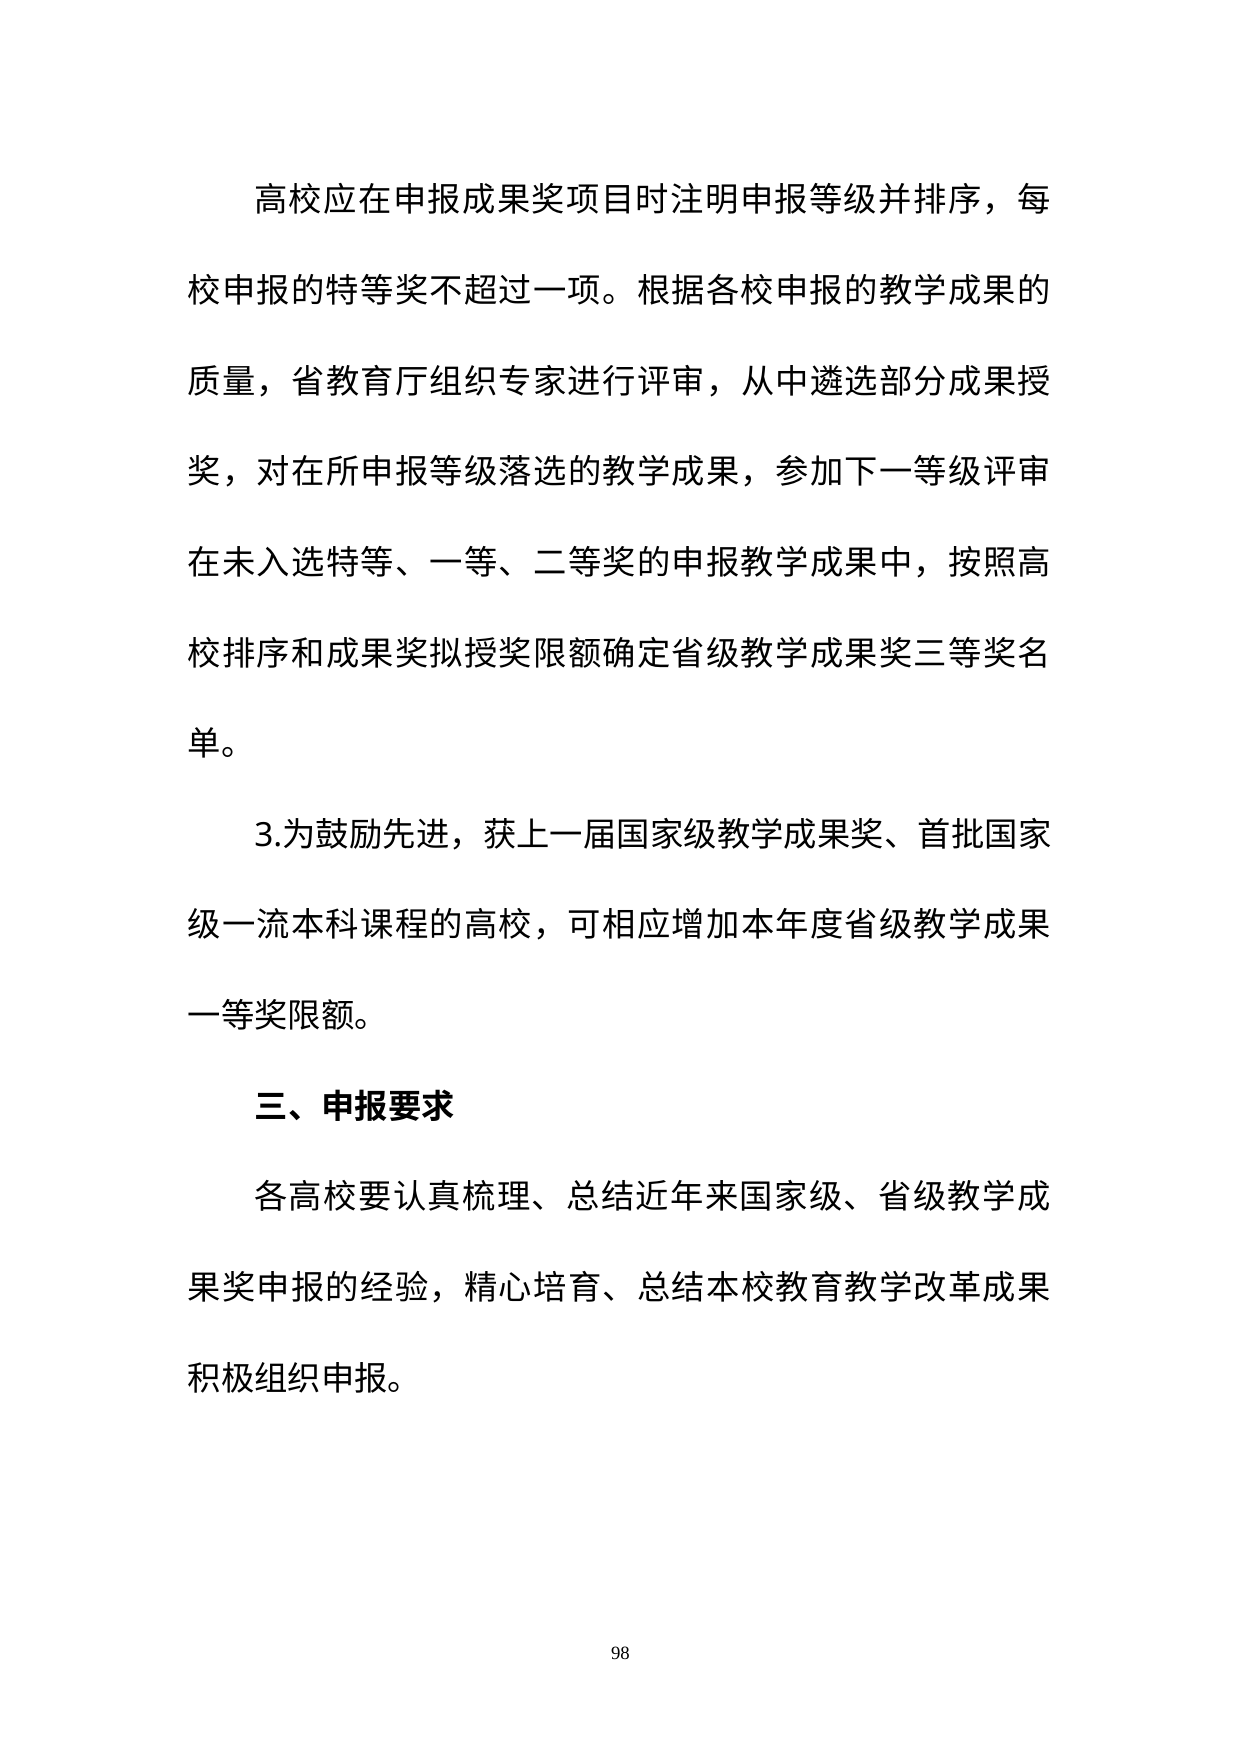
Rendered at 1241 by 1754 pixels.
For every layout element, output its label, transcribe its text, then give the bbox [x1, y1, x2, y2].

text 三、申报要求 [187, 1058, 1053, 1149]
text 各高校要认真梳理、总结近年来国家级、省级教学成果奖申报的经验，精心培育、总结本校教育教学改革成果，积极组织申报。 [187, 1149, 1053, 1421]
text 3.为鼓励先进，获上一届国家级教学成果奖、首批国家级一流本科课程的高校，可相应增加本年度省级教学成果一等奖限额。 [187, 786, 1053, 1058]
text 高校应在申报成果奖项目时注明申报等级并排序，每校申报的特等奖不超过一项。根据各校申报的教学成果的质量，省教育厅组织专家进行评审，从中遴选部分成果授奖，对在所申报等级落选的教学成果，参加下一等级评审。在未入选特等、一等、二等奖的申报教学成果中，按照高校排序和成果奖拟授奖限额确定省级教学成果奖三等奖名单。 [187, 152, 1053, 786]
